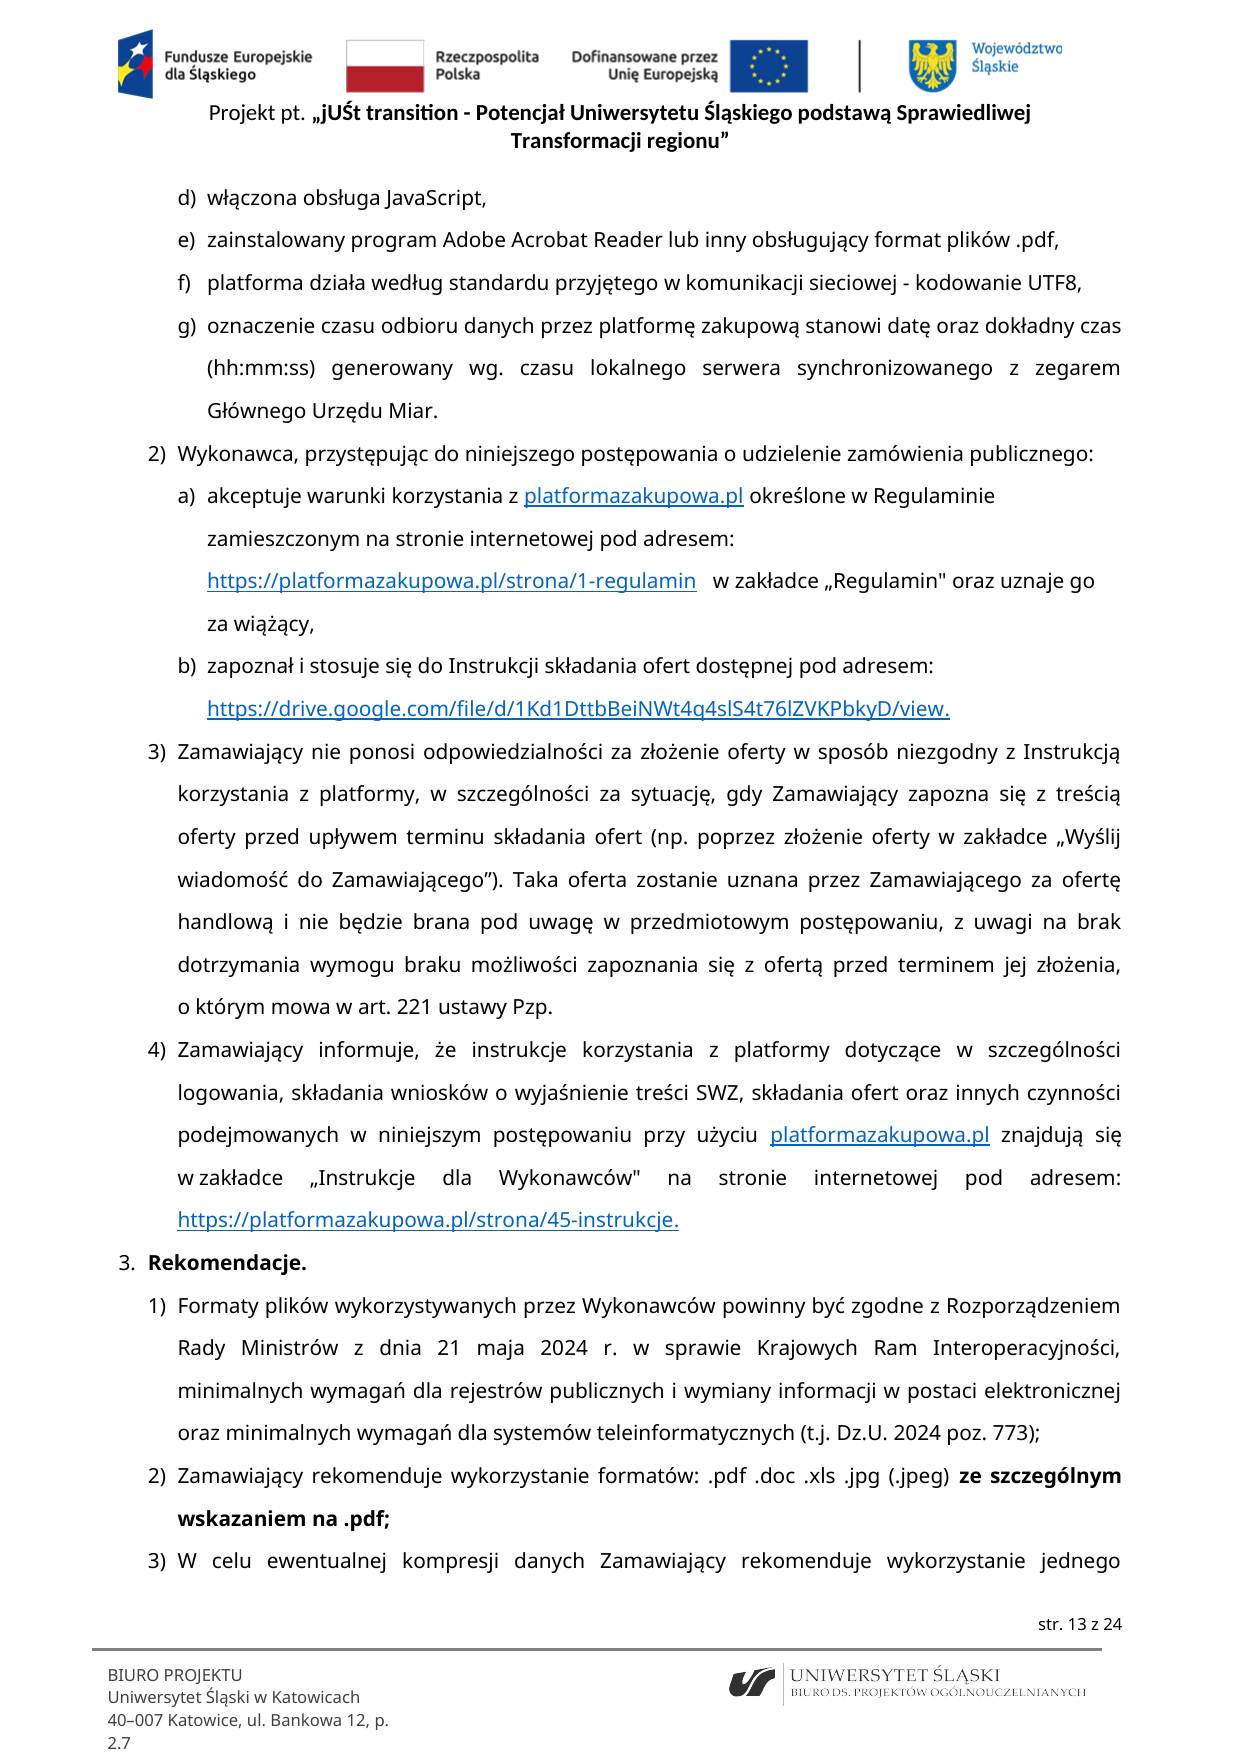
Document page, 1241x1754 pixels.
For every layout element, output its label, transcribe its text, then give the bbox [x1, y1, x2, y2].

subtitle Rekomendacje. [118, 1248, 1122, 1277]
subtitle Wykonawca, przystępując do niniejszego postępowania o udzielenie zamówienia publicznego: [148, 439, 1122, 467]
subtitle Zamawiający rekomenduje wykorzystanie formatów: .pdf .doc .xls .jpg (.jpeg) ze szczególnym wskazaniem na .pdf; [148, 1461, 1122, 1532]
subtitle akceptuje warunki korzystania z platformazakupowa.pl określone w Regulaminie zamieszczonym na stronie internetowej pod adresem: https://platformazakupowa.pl/strona/1-regulamin w zakładce „Regulamin" oraz uznaje go za wiążący, [177, 481, 1122, 637]
subtitle włączona obsługa JavaScript, [177, 183, 1122, 211]
subtitle zapoznał i stosuje się do Instrukcji składania ofert dostępnej pod adresem: https://drive.google.com/file/d/1Kd1DttbBeiNWt4q4slS4t76lZVKPbkyD/view. [177, 652, 1122, 723]
subtitle Zamawiający nie ponosi odpowiedzialności za złożenie oferty w sposób niezgodny z Instrukcją korzystania z platformy, w szczególności za sytuację, gdy Zamawiający zapozna się z treścią oferty przed upływem terminu składania ofert (np. poprzez złożenie oferty w zakładce „Wyślij wiadomość do Zamawiającego”). Taka oferta zostanie uznana przez Zamawiającego za ofertę handlową i nie będzie brana pod uwagę w przedmiotowym postępowaniu, z uwagi na brak dotrzymania wymogu braku możliwości zapoznania się z ofertą przed terminem jej złożenia, o którym mowa w art. 221 ustawy Pzp. [148, 737, 1122, 1021]
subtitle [148, 1546, 1122, 1575]
subtitle Formaty plików wykorzystywanych przez Wykonawców powinny być zgodne z Rozporządzeniem Rady Ministrów z dnia 21 maja 2024 r. w sprawie Krajowych Ram Interoperacyjności, minimalnych wymagań dla rejestrów publicznych i wymiany informacji w postaci elektronicznej oraz minimalnych wymagań dla systemów teleinformatycznych (t.j. Dz.U. 2024 poz. 773); [148, 1291, 1122, 1447]
subtitle oznaczenie czasu odbioru danych przez platformę zakupową stanowi datę oraz dokładny czas (hh:mm:ss) generowany wg. czasu lokalnego serwera synchronizowanego z zegarem Głównego Urzędu Miar. [177, 311, 1122, 424]
subtitle zainstalowany program Adobe Acrobat Reader lub inny obsługujący format plików .pdf, [177, 226, 1122, 254]
picture [118, 29, 1063, 99]
subtitle Zamawiający informuje, że instrukcje korzystania z platformy dotyczące w szczególności logowania, składania wniosków o wyjaśnienie treści SWZ, składania ofert oraz innych czynności podejmowanych w niniejszym postępowaniu przy użyciu platformazakupowa.pl znajdują się w zakładce „Instrukcje dla Wykonawców" na stronie internetowej pod adresem: https://platformazakupowa.pl/strona/45-instrukcje. [148, 1035, 1122, 1234]
subtitle platforma działa według standardu przyjętego w komunikacji sieciowej - kodowanie UTF8, [177, 268, 1122, 297]
